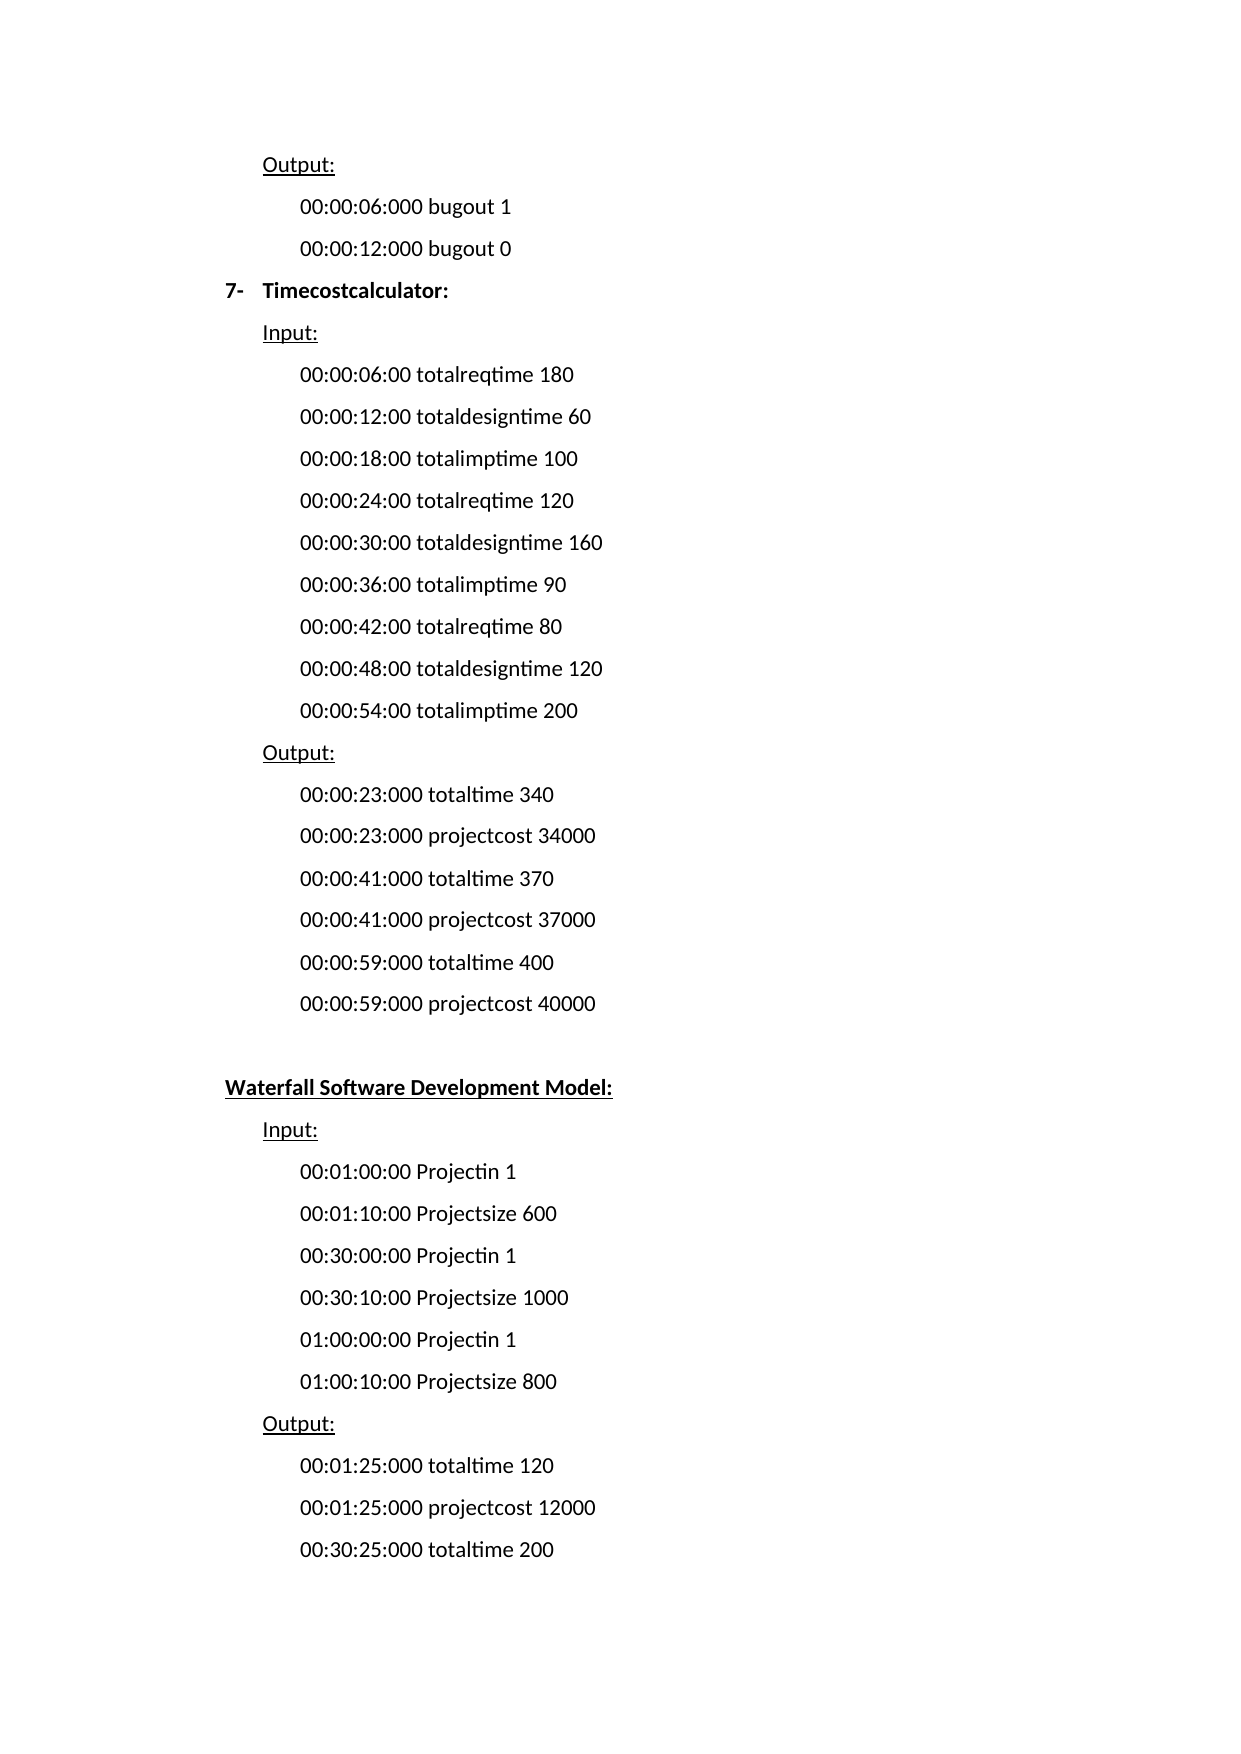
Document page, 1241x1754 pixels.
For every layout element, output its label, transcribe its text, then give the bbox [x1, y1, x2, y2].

text 00:00:12:00 totaldesigntime 60 [300, 402, 1090, 430]
text 00:00:41:000 projectcost 37000 [300, 906, 1090, 934]
text 00:30:10:00 Projectsize 1000 [300, 1283, 1090, 1311]
text 00:00:59:000 projectcost 40000 [300, 989, 1090, 1018]
text Output: [262, 738, 1090, 766]
text 00:00:12:000 bugout 0 [262, 234, 1090, 262]
text 00:00:23:000 projectcost 34000 [300, 822, 1090, 850]
text 00:00:23:000 totaltime 340 [300, 780, 1090, 808]
text 00:00:54:00 totalimptime 200 [300, 696, 1090, 724]
text 00:00:06:000 bugout 1 [225, 192, 1090, 220]
text 00:30:00:00 Projectin 1 [300, 1241, 1090, 1269]
text 00:00:48:00 totaldesigntime 120 [300, 654, 1090, 682]
text 00:01:25:000 projectcost 12000 [300, 1493, 1090, 1521]
text 00:00:30:00 totaldesigntime 160 [300, 528, 1090, 556]
text Input: [262, 1116, 1090, 1143]
text 00:00:59:000 totaltime 400 [300, 948, 1090, 976]
text 00:01:00:00 Projectin 1 [300, 1157, 1090, 1186]
text 00:00:42:00 totalreqtime 80 [300, 612, 1090, 640]
text 00:01:25:000 totaltime 120 [300, 1451, 1090, 1479]
text 00:00:36:00 totalimptime 90 [300, 570, 1090, 598]
text 01:00:10:00 Projectsize 800 [300, 1367, 1090, 1395]
text 00:00:18:00 totalimptime 100 [300, 444, 1090, 472]
text 00:00:06:00 totalreqtime 180 [300, 360, 1090, 388]
text 00:30:25:000 totaltime 200 [300, 1535, 1090, 1563]
text Waterfall Software Development Model: [225, 1073, 1090, 1102]
text Output: [262, 1409, 1090, 1437]
text 00:01:10:00 Projectsize 600 [300, 1199, 1090, 1227]
text 00:00:41:000 totaltime 370 [300, 864, 1090, 892]
text 00:00:24:00 totalreqtime 120 [300, 486, 1090, 514]
text 01:00:00:00 Projectin 1 [300, 1325, 1090, 1353]
text Input: [262, 318, 1090, 346]
list Timecostcalculator: [225, 276, 1090, 304]
text Output: [262, 150, 1090, 178]
